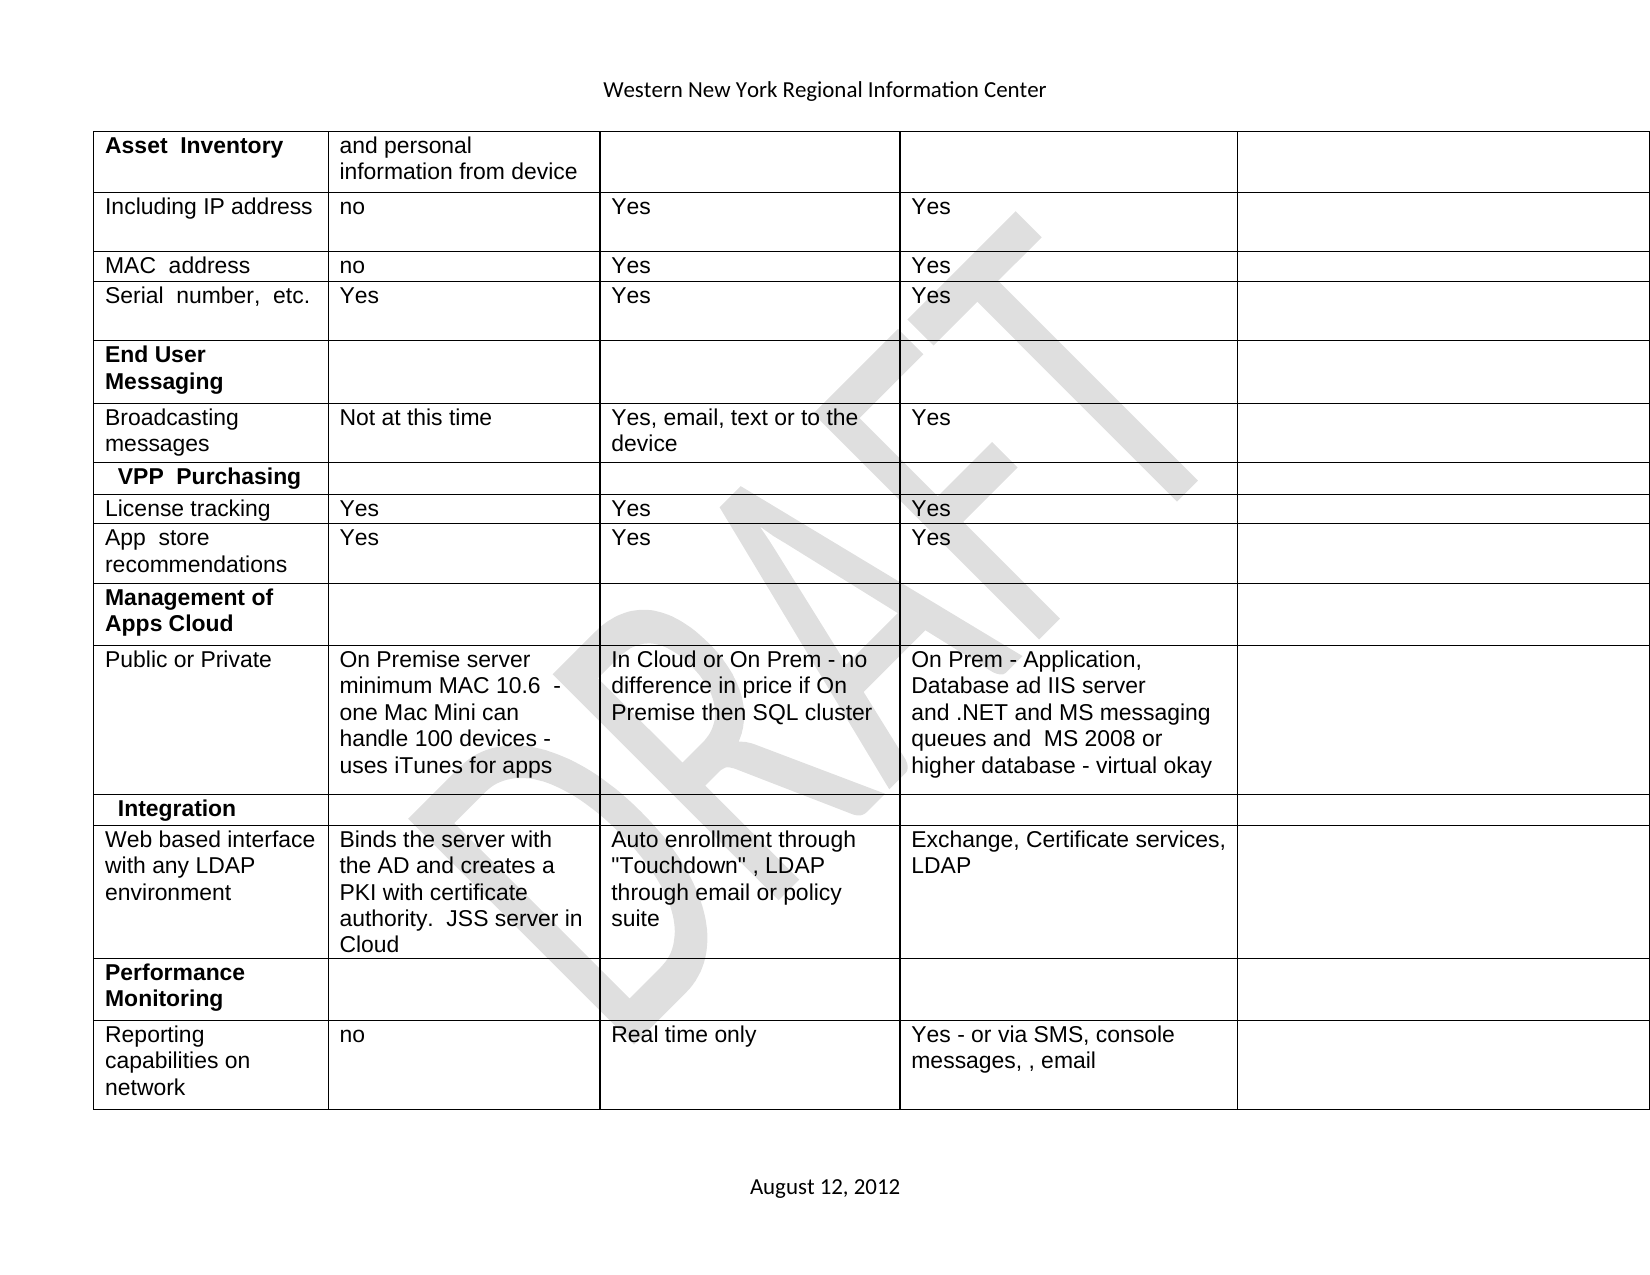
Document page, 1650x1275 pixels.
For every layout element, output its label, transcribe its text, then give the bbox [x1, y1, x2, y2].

table_cell VPP Purchasing [94, 463, 328, 493]
table_cell Web based interface with any LDAP environment [94, 826, 328, 958]
table_cell [1238, 795, 1649, 825]
table_cell Not at this time [329, 404, 599, 462]
table_cell Broadcasting messages [94, 404, 328, 462]
table_cell Binds the server with the AD and creates a PKI with certificate authority. JSS server in Cloud [329, 826, 599, 958]
table_cell [601, 341, 899, 403]
table_cell Exchange, Certificate services, LDAP [901, 826, 1237, 958]
table_cell [601, 463, 899, 493]
table_cell Yes [601, 252, 899, 281]
table_cell Auto enrollment through "Touchdown" , LDAP through email or policy suite [601, 826, 899, 958]
table_cell [901, 132, 1237, 192]
table_cell Yes [901, 282, 1237, 340]
table_cell Yes [329, 495, 599, 523]
table_cell Serial number, etc. [94, 282, 328, 340]
table_cell [1238, 341, 1649, 403]
table_cell Yes [329, 282, 599, 340]
table_cell [901, 584, 1237, 645]
table_cell Yes [901, 252, 1237, 281]
table_cell Yes [901, 495, 1237, 523]
table_cell [601, 959, 899, 1020]
table_cell [1238, 524, 1649, 583]
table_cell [901, 1021, 1237, 1109]
table_cell Yes [601, 193, 899, 251]
table_cell On Prem - Application, Database ad IIS server and .NET and MS messaging queues and MS 2008 or higher database - virtual okay [901, 646, 1237, 793]
table_cell [1238, 132, 1649, 192]
table_cell Reporting capabilities on network [94, 1021, 328, 1109]
table_cell Yes [601, 495, 899, 523]
table_cell [1238, 193, 1649, 251]
table_cell no [329, 1021, 599, 1109]
table_cell Public or Private [94, 646, 328, 793]
table_cell In Cloud or On Prem - no difference in price if On Premise then SQL cluster [601, 646, 899, 793]
table_cell no [329, 193, 599, 251]
table_cell License tracking [94, 495, 328, 523]
table_cell [901, 959, 1237, 1020]
table_cell [1238, 584, 1649, 645]
table_cell Management of Apps Cloud [94, 584, 328, 645]
table_cell no [329, 252, 599, 281]
table_cell App store recommendations [94, 524, 328, 583]
table_cell [329, 959, 599, 1020]
table_cell [1238, 252, 1649, 281]
table_cell Yes [329, 524, 599, 583]
table_cell [1238, 495, 1649, 523]
table_cell Yes, email, text or to the device [601, 404, 899, 462]
table_cell [1238, 404, 1649, 462]
table_cell [1238, 959, 1649, 1020]
table_cell MAC address [94, 252, 328, 281]
table_cell [329, 795, 599, 825]
table_cell [901, 341, 1237, 403]
table_cell Asset Inventory [94, 132, 328, 192]
table_cell [601, 584, 899, 645]
table_cell End User Messaging [94, 341, 328, 403]
table_cell Yes [901, 524, 1237, 583]
table_cell [1238, 463, 1649, 493]
table_cell [901, 795, 1237, 825]
table_cell Performance Monitoring [94, 959, 328, 1020]
table_cell Integration [94, 795, 328, 825]
table_cell Yes [901, 193, 1237, 251]
table_cell Yes [901, 404, 1237, 462]
table_cell Yes [601, 282, 899, 340]
table_cell [601, 795, 899, 825]
table_cell [1238, 826, 1649, 958]
table_cell [329, 584, 599, 645]
table_cell and personal information from device [329, 132, 599, 192]
table_cell [901, 463, 1237, 493]
table_cell On Premise server minimum MAC 10.6 - one Mac Mini can handle 100 devices - uses iTunes for apps [329, 646, 599, 793]
table_cell Including IP address [94, 193, 328, 251]
table_cell [329, 463, 599, 493]
table_cell [1238, 282, 1649, 340]
table_cell [1238, 646, 1649, 793]
table_cell [329, 341, 599, 403]
table_cell [1238, 1021, 1649, 1109]
table_cell Yes [601, 524, 899, 583]
table_cell [601, 132, 899, 192]
table_cell Real time only [601, 1021, 899, 1109]
